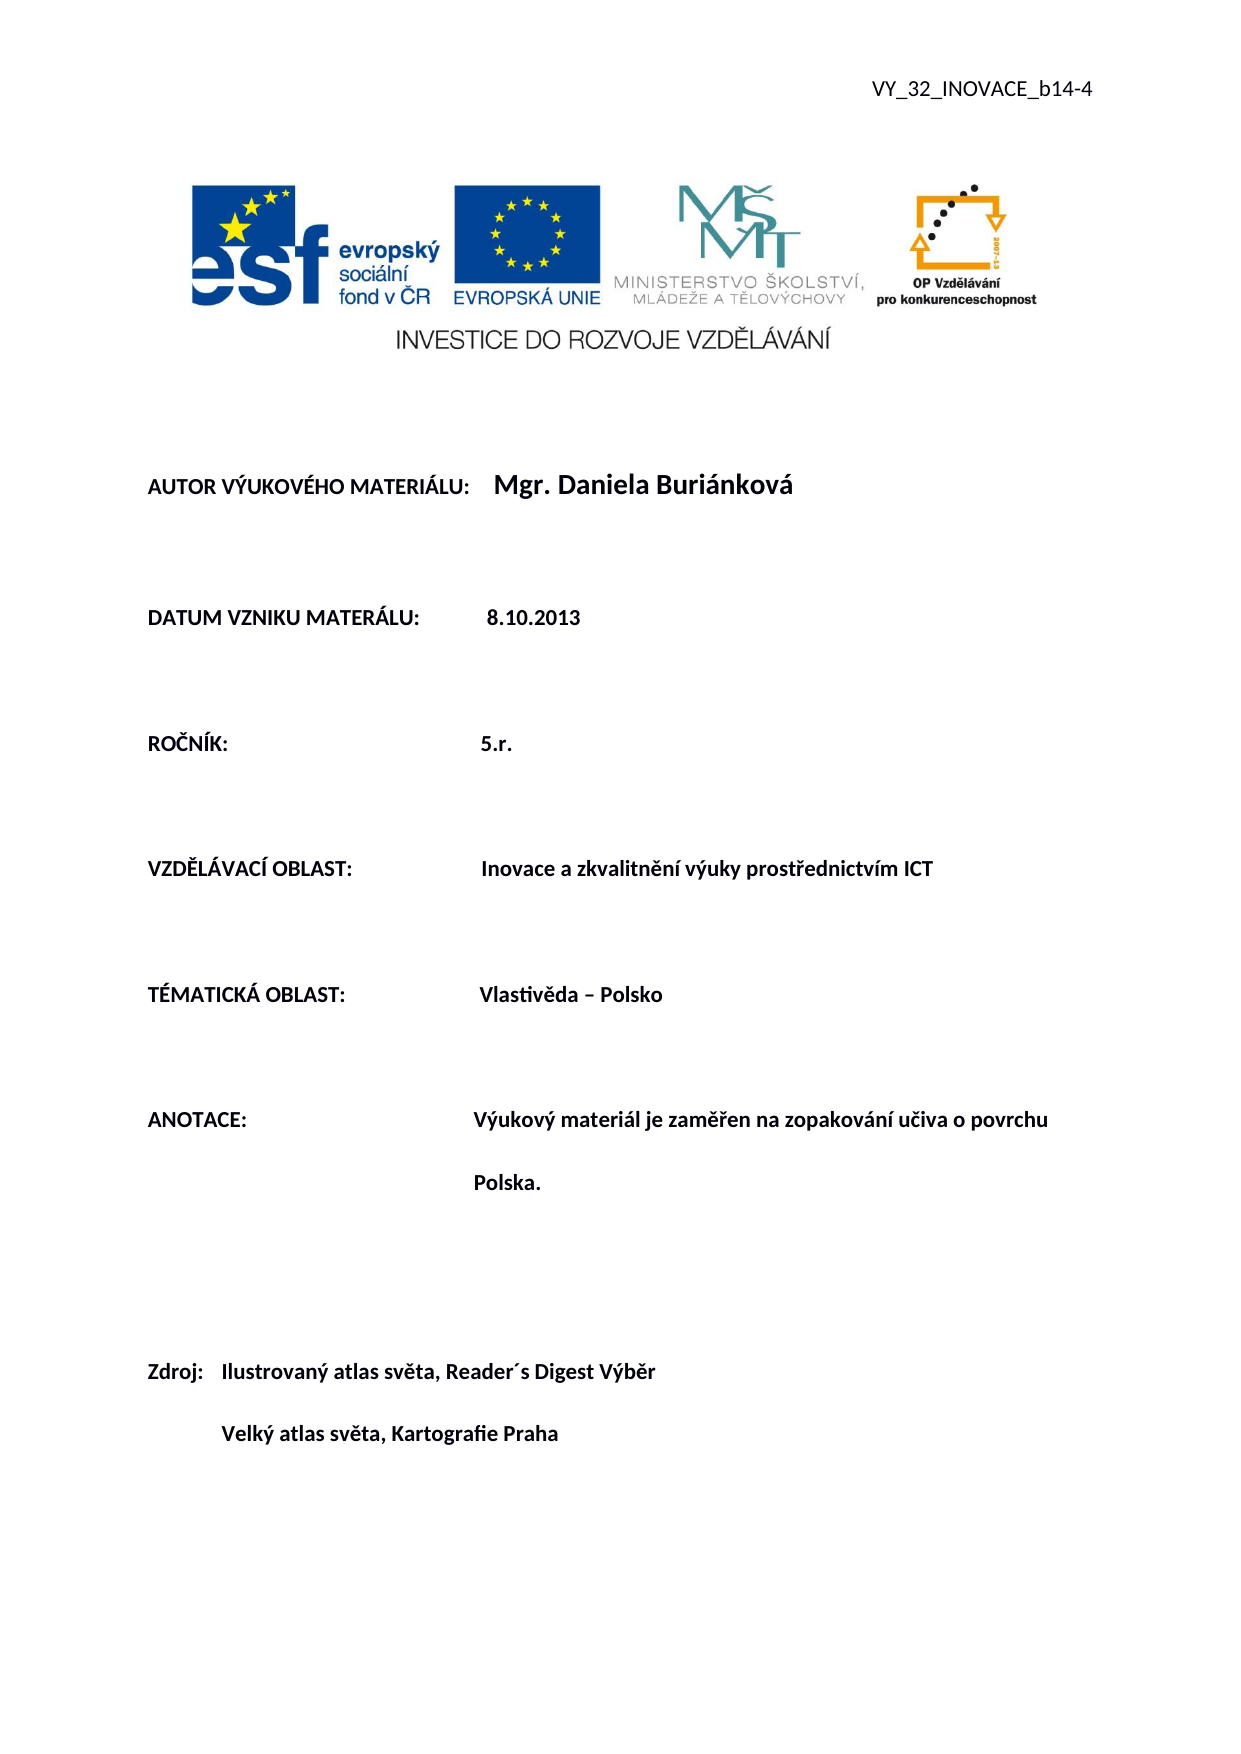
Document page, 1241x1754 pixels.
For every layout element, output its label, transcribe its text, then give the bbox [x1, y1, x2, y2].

text TÉMATICKÁ OBLAST: Vlastivěda – Polsko [148, 980, 1093, 1008]
text Zdroj: Ilustrovaný atlas světa, Reader´s Digest Výběr [148, 1357, 1093, 1385]
text DATUM VZNIKU MATERÁLU: 8.10.2013 [148, 603, 1093, 631]
text ROČNÍK: 5.r. [148, 729, 1093, 757]
text VZDĚLÁVACÍ OBLAST: Inovace a zkvalitnění výuky prostřednictvím ICT [148, 854, 1093, 882]
text Polska. [148, 1168, 1093, 1196]
text AUTOR VÝUKOVÉHO MATERIÁLU: Mgr. Daniela Buriánková [148, 466, 1093, 502]
text ANOTACE: Výukový materiál je zaměřen na zopakování učiva o povrchu [148, 1106, 1093, 1133]
text Velký atlas světa, Kartografie Praha [148, 1419, 1093, 1448]
